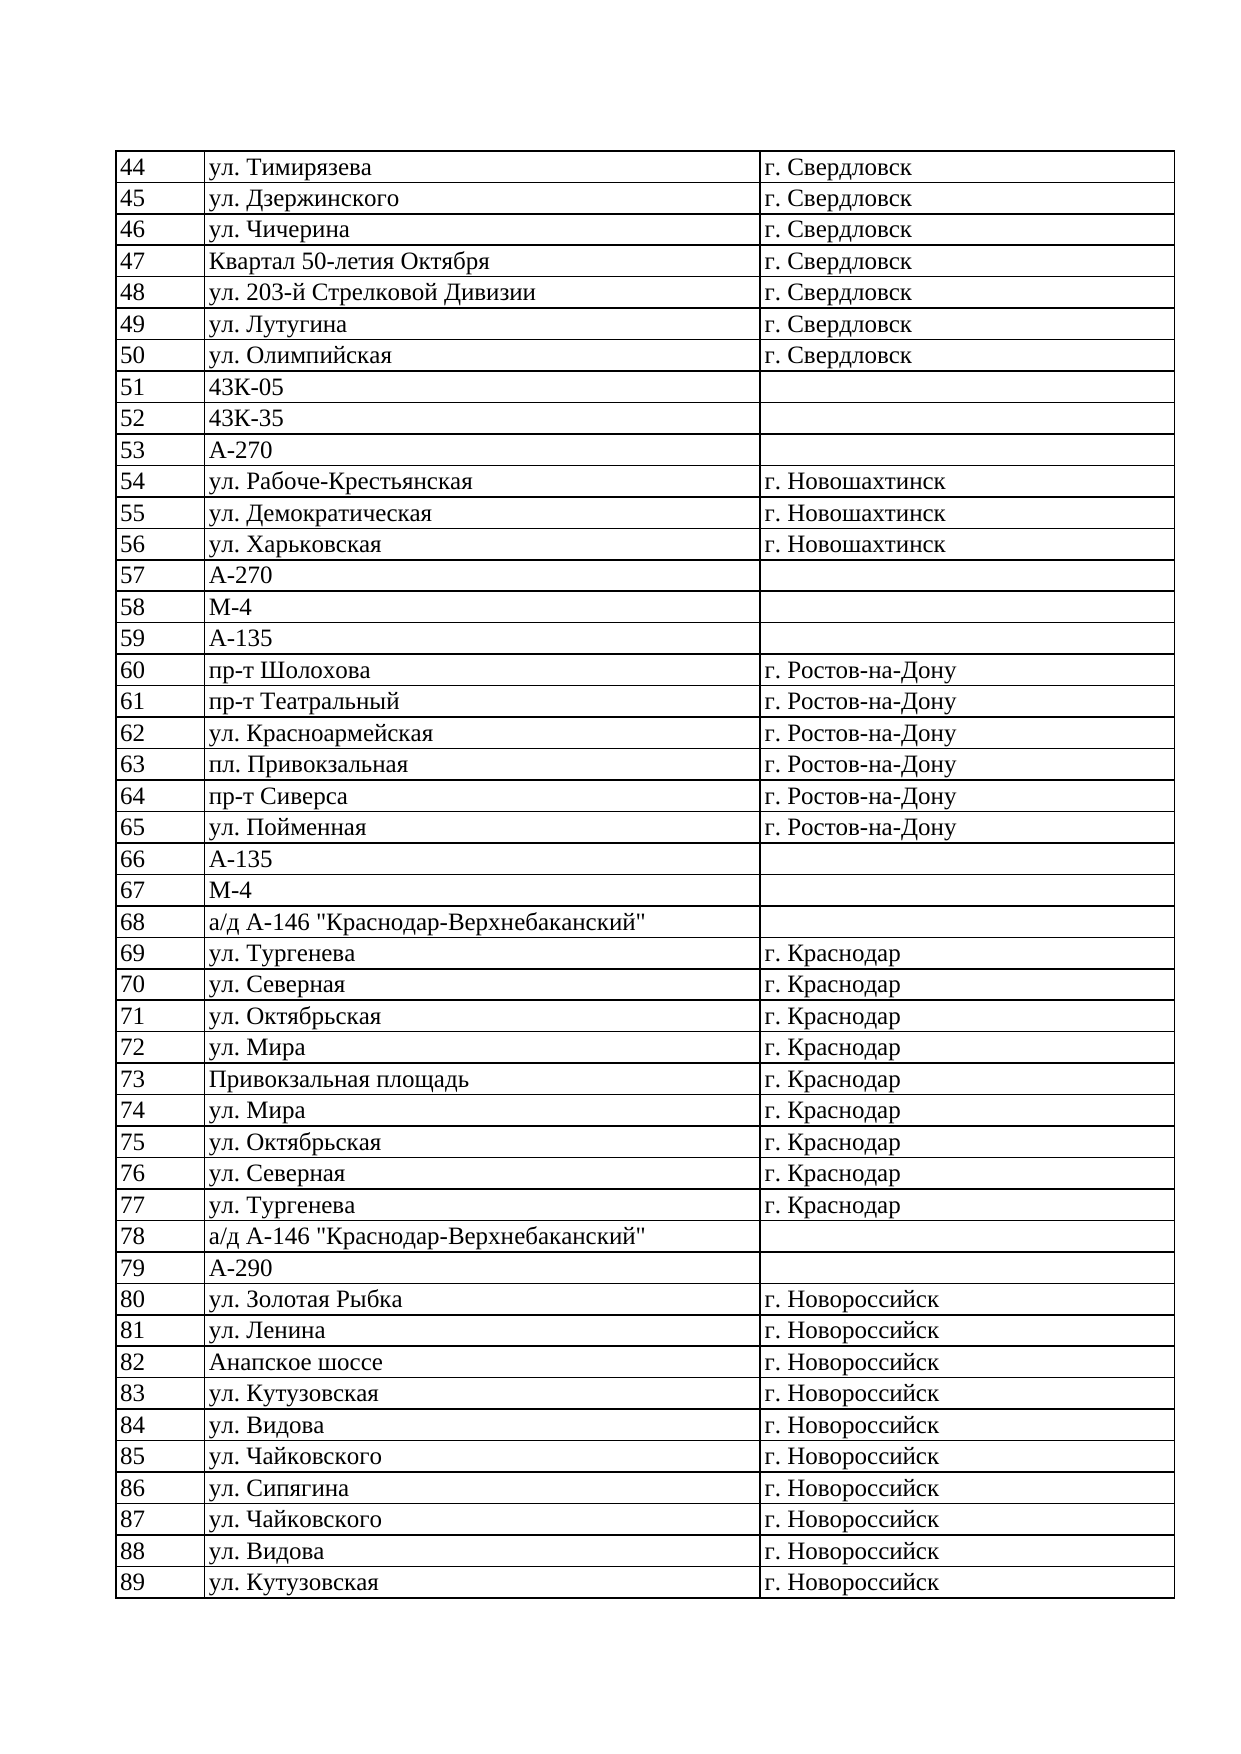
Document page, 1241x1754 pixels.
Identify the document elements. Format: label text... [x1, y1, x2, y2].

table_cell ул. Чайковского [205, 1504, 759, 1534]
table_cell 53 [117, 435, 204, 464]
table_cell Привокзальная площадь [205, 1064, 759, 1094]
table_cell [761, 1253, 1174, 1282]
table_cell ул. Золотая Рыбка [205, 1284, 759, 1314]
table_cell пл. Привокзальная [205, 749, 759, 779]
table_cell ул. Красноармейская [205, 718, 759, 748]
table_cell 51 [117, 372, 204, 402]
table_cell 89 [117, 1567, 204, 1597]
table_cell 52 [117, 403, 204, 433]
table_cell 81 [117, 1316, 204, 1345]
table_cell ул. Тургенева [205, 938, 759, 968]
table_cell пр-т Театральный [205, 686, 759, 716]
table_cell Квартал 50-летия Октября [205, 246, 759, 276]
table_cell Анапское шоссе [205, 1347, 759, 1377]
table_cell г. Новороссийск [761, 1347, 1174, 1377]
table_cell г. Ростов-на-Дону [761, 718, 1174, 748]
table_cell г. Краснодар [761, 1190, 1174, 1219]
table_cell ул. 203-й Стрелковой Дивизии [205, 277, 759, 307]
table_cell [761, 623, 1174, 653]
table_cell ул. Чичерина [205, 215, 759, 244]
table_cell [761, 844, 1174, 873]
table_cell 73 [117, 1064, 204, 1094]
table_cell ул. Пойменная [205, 812, 759, 842]
table_cell [761, 372, 1174, 402]
table_cell ул. Видова [205, 1410, 759, 1440]
table_cell 76 [117, 1158, 204, 1188]
table_cell 62 [117, 718, 204, 748]
table_cell 58 [117, 592, 204, 622]
table_cell ул. Мира [205, 1095, 759, 1125]
table_cell 78 [117, 1221, 204, 1251]
table_cell г. Краснодар [761, 938, 1174, 968]
table_cell 43К-35 [205, 403, 759, 433]
table_cell 71 [117, 1001, 204, 1031]
table_cell 55 [117, 498, 204, 527]
table_cell 83 [117, 1378, 204, 1408]
table_cell 87 [117, 1504, 204, 1534]
table_cell ул. Тимирязева [205, 152, 759, 181]
table_cell ул. Олимпийская [205, 340, 759, 370]
table_cell г. Ростов-на-Дону [761, 781, 1174, 811]
table_cell пр-т Шолохова [205, 655, 759, 685]
table_cell г. Ростов-на-Дону [761, 749, 1174, 779]
table_cell г. Свердловск [761, 277, 1174, 307]
table_cell ул. Октябрьская [205, 1127, 759, 1157]
table_cell г. Краснодар [761, 1127, 1174, 1157]
table_cell 68 [117, 907, 204, 936]
table_cell М-4 [205, 592, 759, 622]
table_cell 63 [117, 749, 204, 779]
table_cell г. Новороссийск [761, 1441, 1174, 1471]
table_cell 46 [117, 215, 204, 244]
table_cell А-270 [205, 435, 759, 464]
table_cell 79 [117, 1253, 204, 1282]
table_cell 86 [117, 1473, 204, 1503]
table_cell г. Новороссийск [761, 1284, 1174, 1314]
table_cell г. Краснодар [761, 1158, 1174, 1188]
table_cell 75 [117, 1127, 204, 1157]
table_cell г. Новороссийск [761, 1504, 1174, 1534]
table_cell г. Свердловск [761, 309, 1174, 339]
table_cell 50 [117, 340, 204, 370]
table_cell ул. Октябрьская [205, 1001, 759, 1031]
table_cell 74 [117, 1095, 204, 1125]
table_cell 47 [117, 246, 204, 276]
table_cell ул. Чайковского [205, 1441, 759, 1471]
table_cell г. Краснодар [761, 1095, 1174, 1125]
table_cell [761, 875, 1174, 905]
table_cell г. Свердловск [761, 340, 1174, 370]
table_cell ул. Сипягина [205, 1473, 759, 1503]
table_cell 57 [117, 561, 204, 590]
table_cell ул. Кутузовская [205, 1378, 759, 1408]
table_cell 84 [117, 1410, 204, 1440]
table_cell 43К-05 [205, 372, 759, 402]
table_cell А-135 [205, 623, 759, 653]
table_cell ул. Ленина [205, 1316, 759, 1345]
table_cell [761, 907, 1174, 936]
table_cell 64 [117, 781, 204, 811]
table_cell 44 [117, 152, 204, 181]
table_cell а/д А-146 "Краснодар-Верхнебаканский" [205, 907, 759, 936]
table_cell г. Свердловск [761, 246, 1174, 276]
table_cell ул. Северная [205, 970, 759, 999]
table_cell г. Краснодар [761, 1032, 1174, 1062]
table_cell г. Свердловск [761, 152, 1174, 181]
table_cell ул. Северная [205, 1158, 759, 1188]
table_cell 66 [117, 844, 204, 873]
table_cell А-290 [205, 1253, 759, 1282]
table_cell 88 [117, 1536, 204, 1566]
table_cell ул. Демократическая [205, 498, 759, 527]
table_cell 77 [117, 1190, 204, 1219]
table_cell 82 [117, 1347, 204, 1377]
table_cell г. Новороссийск [761, 1378, 1174, 1408]
table_cell [761, 592, 1174, 622]
table_cell 70 [117, 970, 204, 999]
table_cell г. Новороссийск [761, 1410, 1174, 1440]
table_cell ул. Тургенева [205, 1190, 759, 1219]
table_cell пр-т Сиверса [205, 781, 759, 811]
table_cell 48 [117, 277, 204, 307]
table_cell [761, 403, 1174, 433]
table_cell а/д А-146 "Краснодар-Верхнебаканский" [205, 1221, 759, 1251]
table_cell ул. Мира [205, 1032, 759, 1062]
table_cell ул. Кутузовская [205, 1567, 759, 1597]
table_cell 61 [117, 686, 204, 716]
table_cell 69 [117, 938, 204, 968]
table_cell г. Ростов-на-Дону [761, 812, 1174, 842]
table_cell ул. Дзержинского [205, 183, 759, 213]
table_cell г. Краснодар [761, 1001, 1174, 1031]
table_cell г. Свердловск [761, 183, 1174, 213]
table_cell г. Новошахтинск [761, 529, 1174, 559]
table_cell ул. Лутугина [205, 309, 759, 339]
table_cell 60 [117, 655, 204, 685]
table_cell г. Новошахтинск [761, 466, 1174, 496]
table_cell 80 [117, 1284, 204, 1314]
table_cell [761, 561, 1174, 590]
table_cell 49 [117, 309, 204, 339]
table_cell А-270 [205, 561, 759, 590]
table_cell 67 [117, 875, 204, 905]
table_cell г. Ростов-на-Дону [761, 655, 1174, 685]
table_cell г. Новошахтинск [761, 498, 1174, 527]
table_cell 56 [117, 529, 204, 559]
table_cell г. Краснодар [761, 970, 1174, 999]
table_cell г. Новороссийск [761, 1316, 1174, 1345]
table_cell ул. Харьковская [205, 529, 759, 559]
table_cell [761, 1221, 1174, 1251]
table_cell М-4 [205, 875, 759, 905]
table_cell 65 [117, 812, 204, 842]
table_cell 54 [117, 466, 204, 496]
table_cell А-135 [205, 844, 759, 873]
table_cell 45 [117, 183, 204, 213]
table_cell г. Свердловск [761, 215, 1174, 244]
table_cell 85 [117, 1441, 204, 1471]
table_cell г. Новороссийск [761, 1536, 1174, 1566]
table_cell г. Ростов-на-Дону [761, 686, 1174, 716]
table_cell ул. Рабоче-Крестьянская [205, 466, 759, 496]
table_cell 59 [117, 623, 204, 653]
table_cell [761, 435, 1174, 464]
table_cell 72 [117, 1032, 204, 1062]
table_cell г. Новороссийск [761, 1567, 1174, 1597]
table_cell г. Новороссийск [761, 1473, 1174, 1503]
table_cell ул. Видова [205, 1536, 759, 1566]
table_cell г. Краснодар [761, 1064, 1174, 1094]
